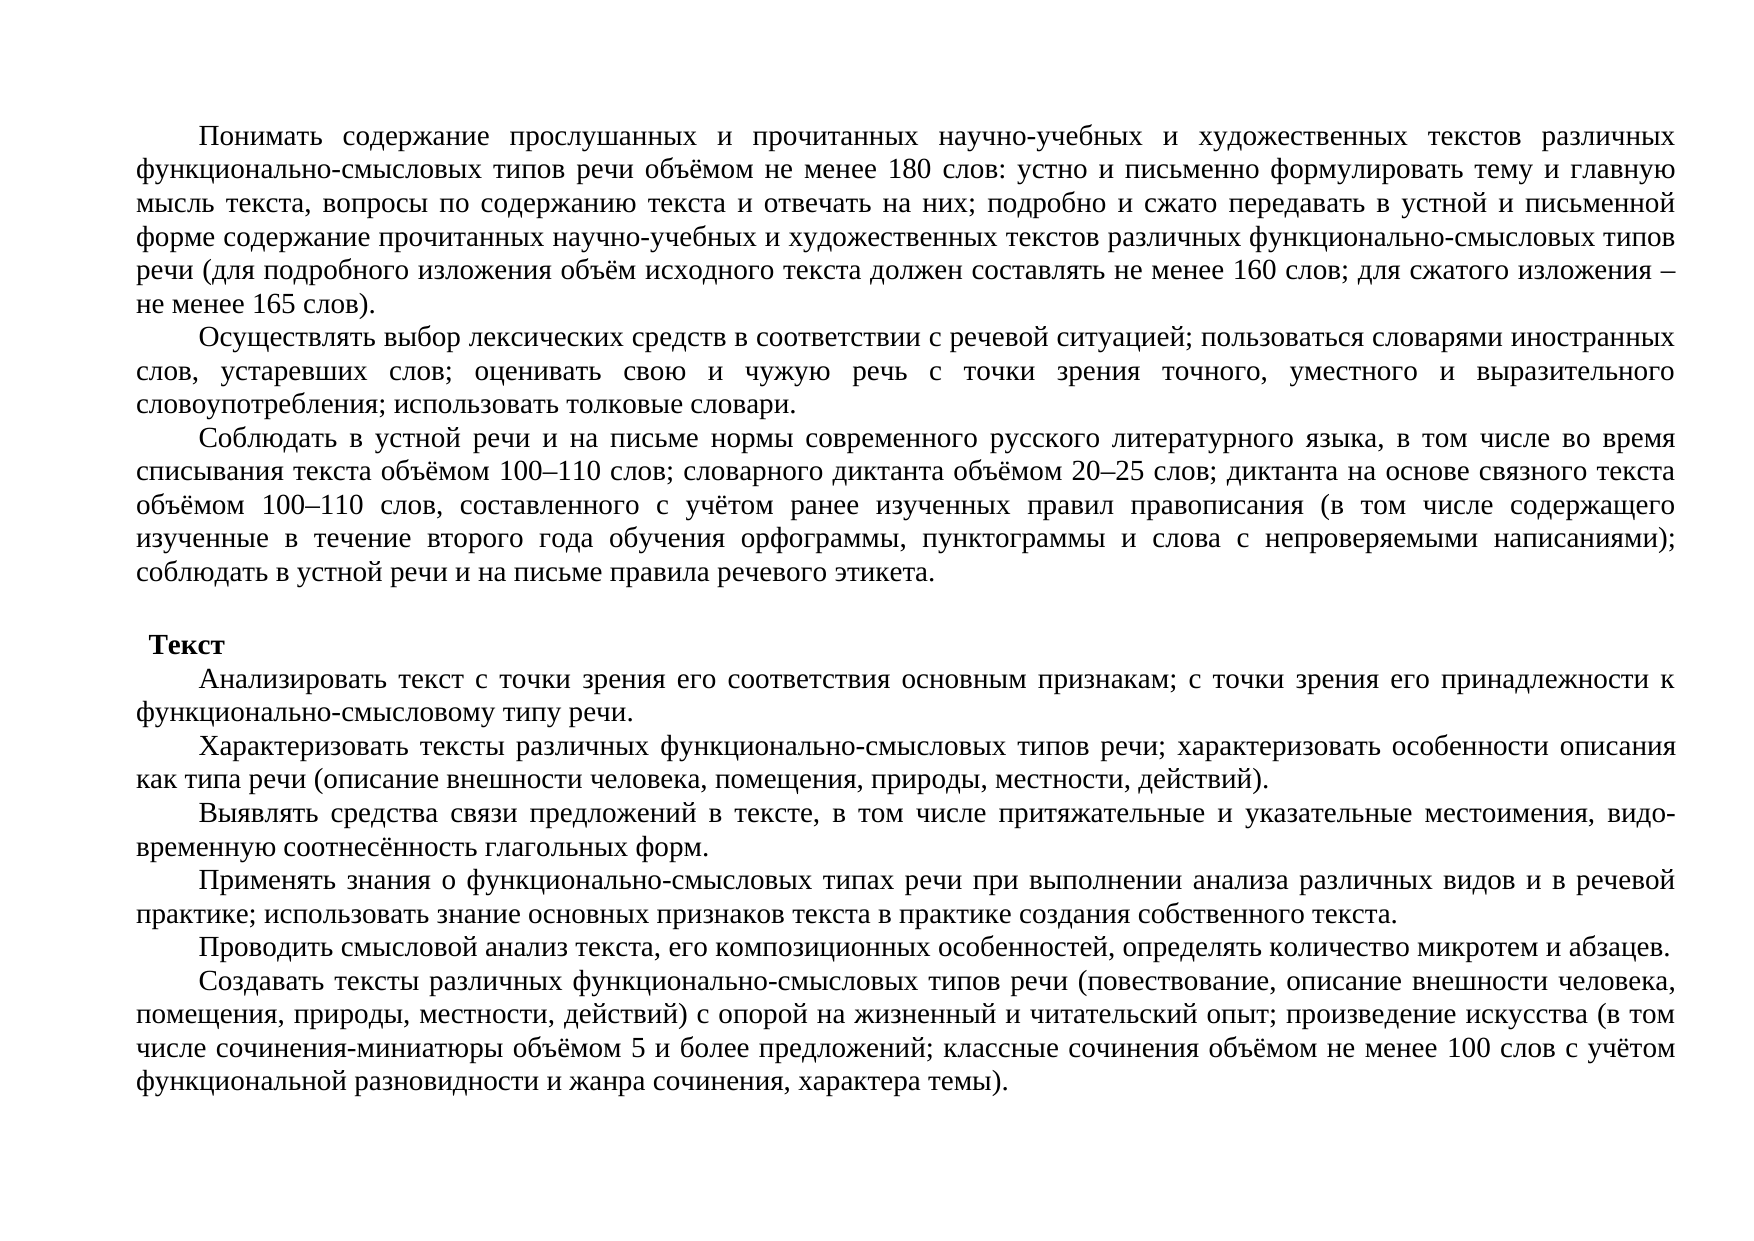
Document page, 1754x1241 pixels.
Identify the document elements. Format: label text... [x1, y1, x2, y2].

text Соблюдать в устной речи и на письме нормы современного русского литературного языка, в том числе во время списывания текста объёмом 100–110 слов; словарного диктанта объёмом 20–25 слов; диктанта на основе связного текста объёмом 100–110 слов, составленного с учётом ранее изученных правил правописания (в том числе содержащего изученные в течение второго года обучения орфограммы, пунктограммы и слова с непроверяемыми написаниями); соблюдать в устной речи и на письме правила речевого этикета. [136, 420, 1677, 588]
text Создавать тексты различных функционально-смысловых типов речи (повествование, описание внешности человека, помещения, природы, местности, действий) с опорой на жизненный и читательский опыт; произведение искусства (в том числе сочинения-миниатюры объёмом 5 и более предложений; классные сочинения объёмом не менее 100 слов с учётом функциональной разновидности и жанра сочинения, характера темы). [136, 963, 1677, 1097]
text Осуществлять выбор лексических средств в соответствии с речевой ситуацией; пользоваться словарями иностранных слов, устаревших слов; оценивать свою и чужую речь с точки зрения точного, уместного и выразительного словоупотребления; использовать толковые словари. [136, 319, 1677, 420]
text Характеризовать тексты различных функционально-смысловых типов речи; характеризовать особенности описания как типа речи (описание внешности человека, помещения, природы, местности, действий). [136, 728, 1677, 795]
text Текст [148, 627, 1677, 661]
text Выявлять средства связи предложений в тексте, в том числе притяжательные и указательные местоимения, видо-временную соотнесённость глагольных форм. [136, 795, 1677, 862]
text Применять знания о функционально-смысловых типах речи при выполнении анализа различных видов и в речевой практике; использовать знание основных признаков текста в практике создания собственного текста. [136, 862, 1677, 929]
text Понимать содержание прослушанных и прочитанных научно-учебных и художественных текстов различных функционально-смысловых типов речи объёмом не менее 180 слов: устно и письменно формулировать тему и главную мысль текста, вопросы по содержанию текста и отвечать на них; подробно и сжато передавать в устной и письменной форме содержание прочитанных научно-учебных и художественных текстов различных функционально-смысловых типов речи (для подробного изложения объём исходного текста должен составлять не менее 160 слов; для сжатого изложения – не менее 165 слов). [136, 118, 1677, 319]
text Проводить смысловой анализ текста, его композиционных особенностей, определять количество микротем и абзацев. [136, 929, 1677, 963]
text Анализировать текст с точки зрения его соответствия основным признакам; с точки зрения его принадлежности к функционально-смысловому типу речи. [136, 661, 1677, 728]
